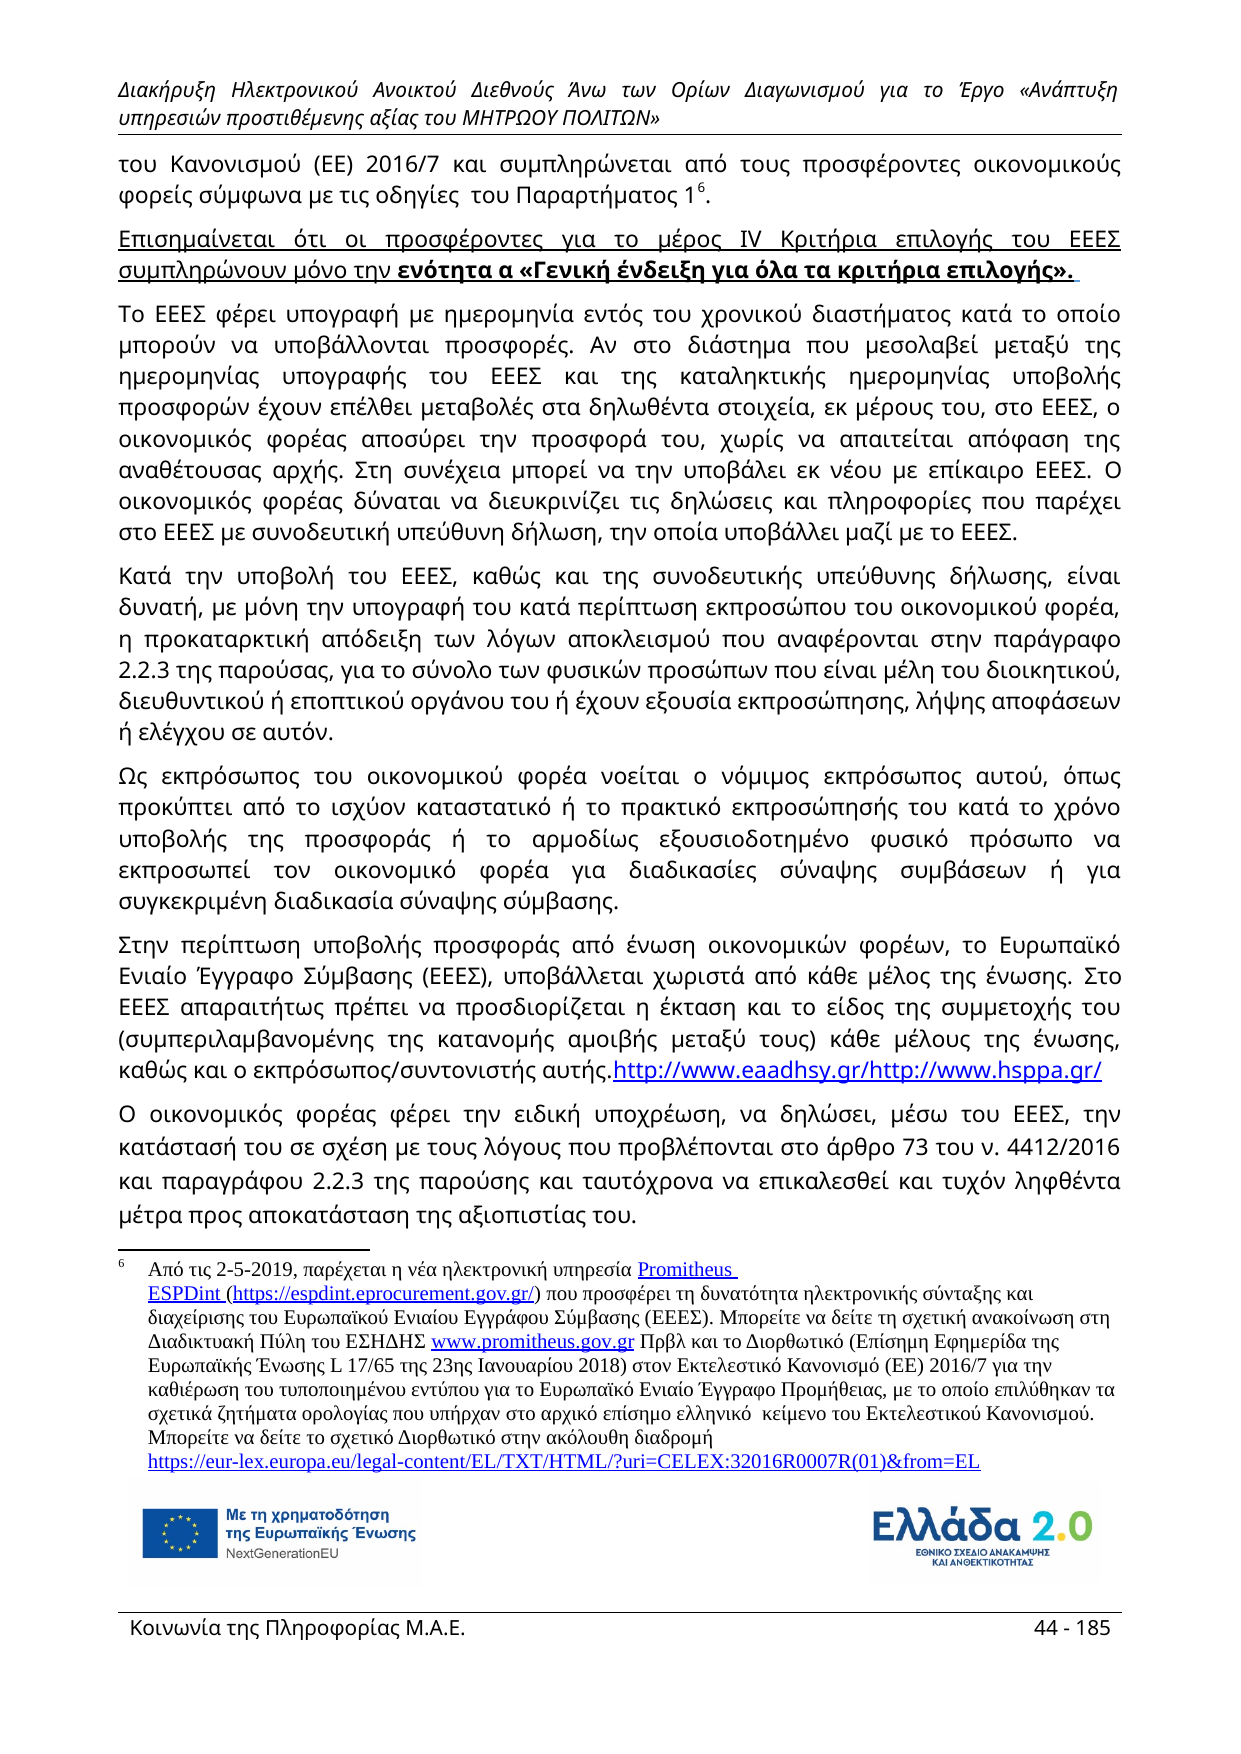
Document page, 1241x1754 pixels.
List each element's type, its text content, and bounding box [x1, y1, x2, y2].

text Ως εκπρόσωπος του οικονομικού φορέα νοείται ο νόμιμος εκπρόσωπος αυτού, όπως προκύπτει από το ισχύον καταστατικό ή το πρακτικό εκπροσώπησής του κατά το χρόνο υποβολής της προσφοράς ή το αρμοδίως εξουσιοδοτημένο φυσικό πρόσωπο να εκπροσωπεί τον οικονομικό φορέα για διαδικασίες σύναψης συμβάσεων ή για συγκεκριμένη διαδικασία σύναψης σύμβασης. [118, 760, 1122, 916]
picture [129, 1477, 422, 1587]
text Το ΕΕΕΣ φέρει υπογραφή με ημερομηνία εντός του χρονικού διαστήματος κατά το οποίο μπορούν να υποβάλλονται προσφορές. Αν στο διάστημα που μεσολαβεί μεταξύ της ημερομηνίας υπογραφής του ΕΕΕΣ και της καταληκτικής ημερομηνίας υποβολής προσφορών έχουν επέλθει μεταβολές στα δηλωθέντα στοιχεία, εκ μέρους του, στο ΕΕΕΣ, ο οικονομικός φορέας αποσύρει την προσφορά του, χωρίς να απαιτείται απόφαση της αναθέτουσας αρχής. Στη συνέχεια μπορεί να την υποβάλει εκ νέου με επίκαιρο ΕΕΕΣ. Ο οικονομικός φορέας δύναται να διευκρινίζει τις δηλώσεις και πληροφορίες που παρέχει στο ΕΕΕΣ με συνοδευτική υπεύθυνη δήλωση, την οποία υποβάλλει μαζί με το ΕΕΕΣ. [118, 297, 1122, 547]
picture [869, 1481, 1101, 1583]
text Ο οικονομικός φορέας φέρει την ειδική υποχρέωση, να δηλώσει, μέσω του ΕΕΕΣ, την κατάστασή του σε σχέση με τους λόγους που προβλέπονται στο άρθρο 73 του ν. 4412/2016 και παραγράφου 2.2.3 της παρούσης και ταυτόχρονα να επικαλεσθεί και τυχόν ληφθέντα μέτρα προς αποκατάσταση της αξιοπιστίας του. [118, 1097, 1122, 1230]
text Επισημαίνεται ότι οι προσφέροντες για το μέρος IV Κριτήρια επιλογής του ΕΕΕΣ συμπληρώνουν μόνο την ενότητα α «Γενική ένδειξη για όλα τα κριτήρια επιλογής». [118, 222, 1122, 285]
text Στην περίπτωση υποβολής προσφοράς από ένωση οικονομικών φορέων, το Ευρωπαϊκό Ενιαίο Έγγραφο Σύμβασης (ΕΕΕΣ), υποβάλλεται χωριστά από κάθε μέλος της ένωσης. Στο ΕΕΕΣ απαραιτήτως πρέπει να προσδιορίζεται η έκταση και το είδος της συμμετοχής του (συμπεριλαμβανομένης της κατανομής αμοιβής μεταξύ τους) κάθε μέλους της ένωσης, καθώς και ο εκπρόσωπος/συντονιστής αυτής.http://www.eaadhsy.gr/http://www.hsppa.gr/ [118, 929, 1122, 1085]
text Κατά την υποβολή του ΕΕΕΣ, καθώς και της συνοδευτικής υπεύθυνης δήλωσης, είναι δυνατή, με μόνη την υπογραφή του κατά περίπτωση εκπροσώπου του οικονομικού φορέα, η προκαταρκτική απόδειξη των λόγων αποκλεισμού που αναφέρονται στην παράγραφο 2.2.3 της παρούσας, για το σύνολο των φυσικών προσώπων που είναι μέλη του διοικητικού, διευθυντικού ή εποπτικού οργάνου του ή έχουν εξουσία εκπροσώπησης, λήψης αποφάσεων ή ελέγχου σε αυτόν. [118, 560, 1122, 747]
